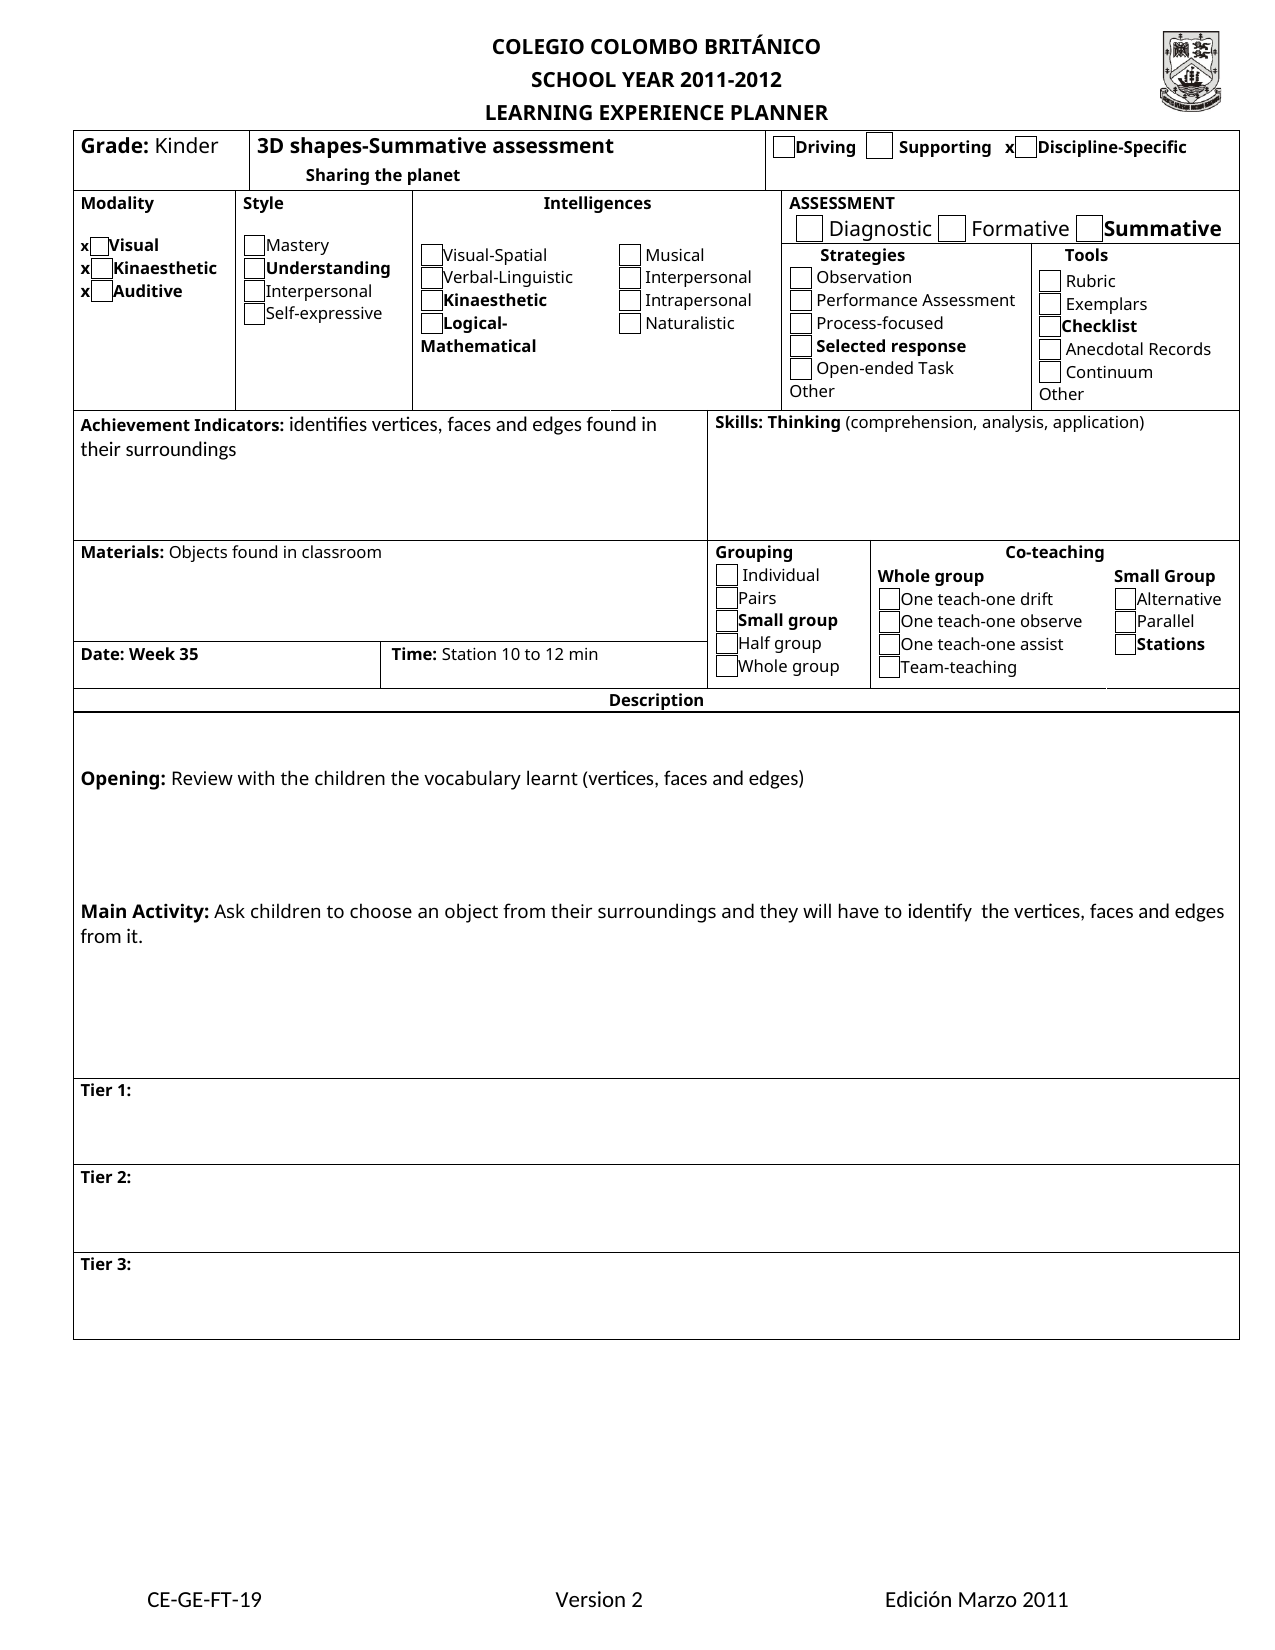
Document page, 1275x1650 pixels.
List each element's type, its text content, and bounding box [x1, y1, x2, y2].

table_cell Materials: Objects found in classroom [74, 541, 707, 641]
table_cell Co-teaching [871, 541, 1239, 563]
table_cell Time: Station 10 to 12 min [381, 642, 707, 688]
table_cell Skills: Thinking (comprehension, analysis, application) [708, 411, 1239, 540]
table_cell Opening: Review with the children the vocabulary learnt (vertices, faces and edges) [74, 713, 1239, 897]
table_cell Date: Week 35 [74, 642, 380, 688]
table_cell Style Mastery Understanding Interpersonal Self-expressive [236, 191, 412, 410]
picture [1160, 31, 1222, 112]
table_cell Musical Interpersonal Intrapersonal Naturalistic [611, 244, 781, 410]
table_cell Small Group Alternative Parallel Stations [1107, 565, 1239, 688]
table_cell Tier 2: [74, 1165, 1239, 1252]
table_header COLEGIO COLOMBO BRITÁNICO SCHOOL YEAR 2011-2012 LEARNING EXPERIENCE PLANNER [74, 33, 1239, 130]
table_cell Modality xVisual xKinaesthetic xAuditive [74, 191, 235, 410]
table_cell Whole group One teach-one drift One teach-one observe One teach-one assist Team-teaching [871, 565, 1106, 688]
table_cell Achievement Indicators: identifies vertices, faces and edges found in their surroundings [74, 411, 707, 540]
table_cell Grouping Individual Pairs Small group Half group Whole group [708, 541, 870, 688]
table_cell Grade: Kinder [74, 131, 249, 190]
table_cell Strategies Observation Performance Assessment Process-focused Selected response Open-ended Task Other [782, 244, 1031, 410]
table_cell Driving Supporting xDiscipline-Specific [766, 131, 1239, 190]
table_cell Tools Rubric Exemplars Checklist Anecdotal Records Continuum Other [1032, 244, 1239, 410]
table_cell Visual-Spatial Verbal-Linguistic Kinaesthetic Logical-Mathematical [413, 244, 610, 410]
table_cell Main Activity: Ask children to choose an object from their surroundings and they will have to identify the vertices, faces and edges from it. [74, 898, 1239, 1078]
table_cell ASSESSMENT Diagnostic Formative Summative [782, 191, 1239, 242]
table_cell Intelligences [413, 191, 781, 242]
table_cell Tier 3: [74, 1253, 1239, 1339]
table_cell Description [74, 689, 1239, 711]
table_cell 3D shapes-Summative assessment Sharing the planet [250, 131, 765, 190]
table_cell Tier 1: [74, 1079, 1239, 1164]
